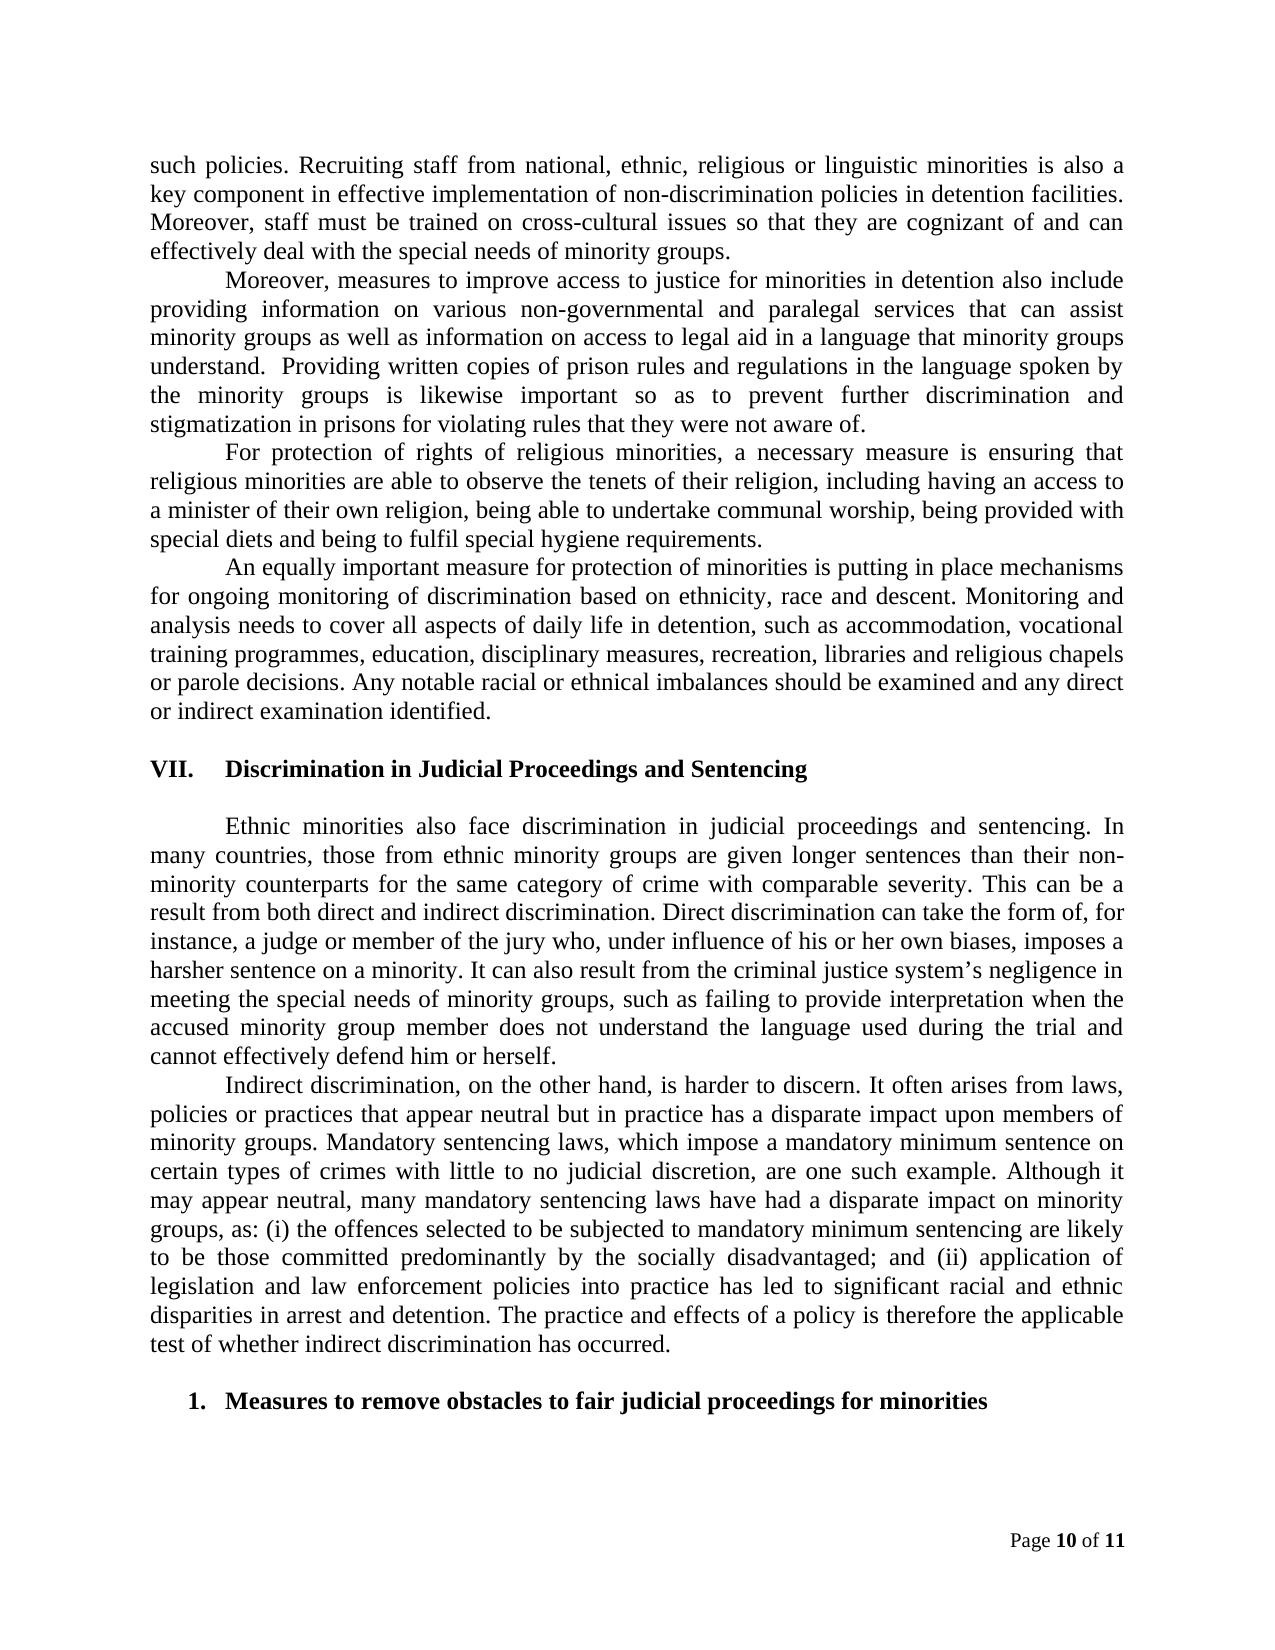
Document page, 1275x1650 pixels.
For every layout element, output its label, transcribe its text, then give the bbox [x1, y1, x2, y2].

list Discrimination in Judicial Proceedings and Sentencing [150, 754, 1125, 782]
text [150, 150, 1125, 265]
text For protection of rights of religious minorities, a necessary measure is ensuring that religious minorities are able to observe the tenets of their religion, including having an access to a minister of their own religion, being able to undertake communal worship, being provided with special diets and being to fulfil special hygiene requirements. [150, 437, 1125, 552]
text Indirect discrimination, on the other hand, is harder to discern. It often arises from laws, policies or practices that appear neutral but in practice has a disparate impact upon members of minority groups. Mandatory sentencing laws, which impose a mandatory minimum sentence on certain types of crimes with little to no judicial discretion, are one such example. Although it may appear neutral, many mandatory sentencing laws have had a disparate impact on minority groups, as: (i) the offences selected to be subjected to mandatory minimum sentencing are likely to be those committed predominantly by the socially disadvantaged; and (ii) application of legislation and law enforcement policies into practice has led to significant racial and ethnic disparities in arrest and detention. The practice and effects of a policy is therefore the applicable test of whether indirect discrimination has occurred. [150, 1070, 1125, 1357]
text Ethnic minorities also face discrimination in judicial proceedings and sentencing. In many countries, those from ethnic minority groups are given longer sentences than their non-minority counterparts for the same category of crime with comparable severity. This can be a result from both direct and indirect discrimination. Direct discrimination can take the form of, for instance, a judge or member of the jury who, under influence of his or her own biases, imposes a harsher sentence on a minority. It can also result from the criminal justice system’s negligence in meeting the special needs of minority groups, such as failing to provide interpretation when the accused minority group member does not understand the language used during the trial and cannot effectively defend him or herself. [150, 811, 1125, 1070]
text An equally important measure for protection of minorities is putting in place mechanisms for ongoing monitoring of discrimination based on ethnicity, race and descent. Monitoring and analysis needs to cover all aspects of daily life in detention, such as accommodation, vocational training programmes, education, disciplinary measures, recreation, libraries and religious chapels or parole decisions. Any notable racial or ethnical imbalances should be examined and any direct or indirect examination identified. [150, 552, 1125, 725]
text Moreover, measures to improve access to justice for minorities in detention also include providing information on various non-governmental and paralegal services that can assist minority groups as well as information on access to legal aid in a language that minority groups understand. Providing written copies of prison rules and regulations in the language spoken by the minority groups is likewise important so as to prevent further discrimination and stigmatization in prisons for violating rules that they were not aware of. [150, 265, 1125, 437]
list Measures to remove obstacles to fair judicial proceedings for minorities [187, 1386, 1125, 1415]
